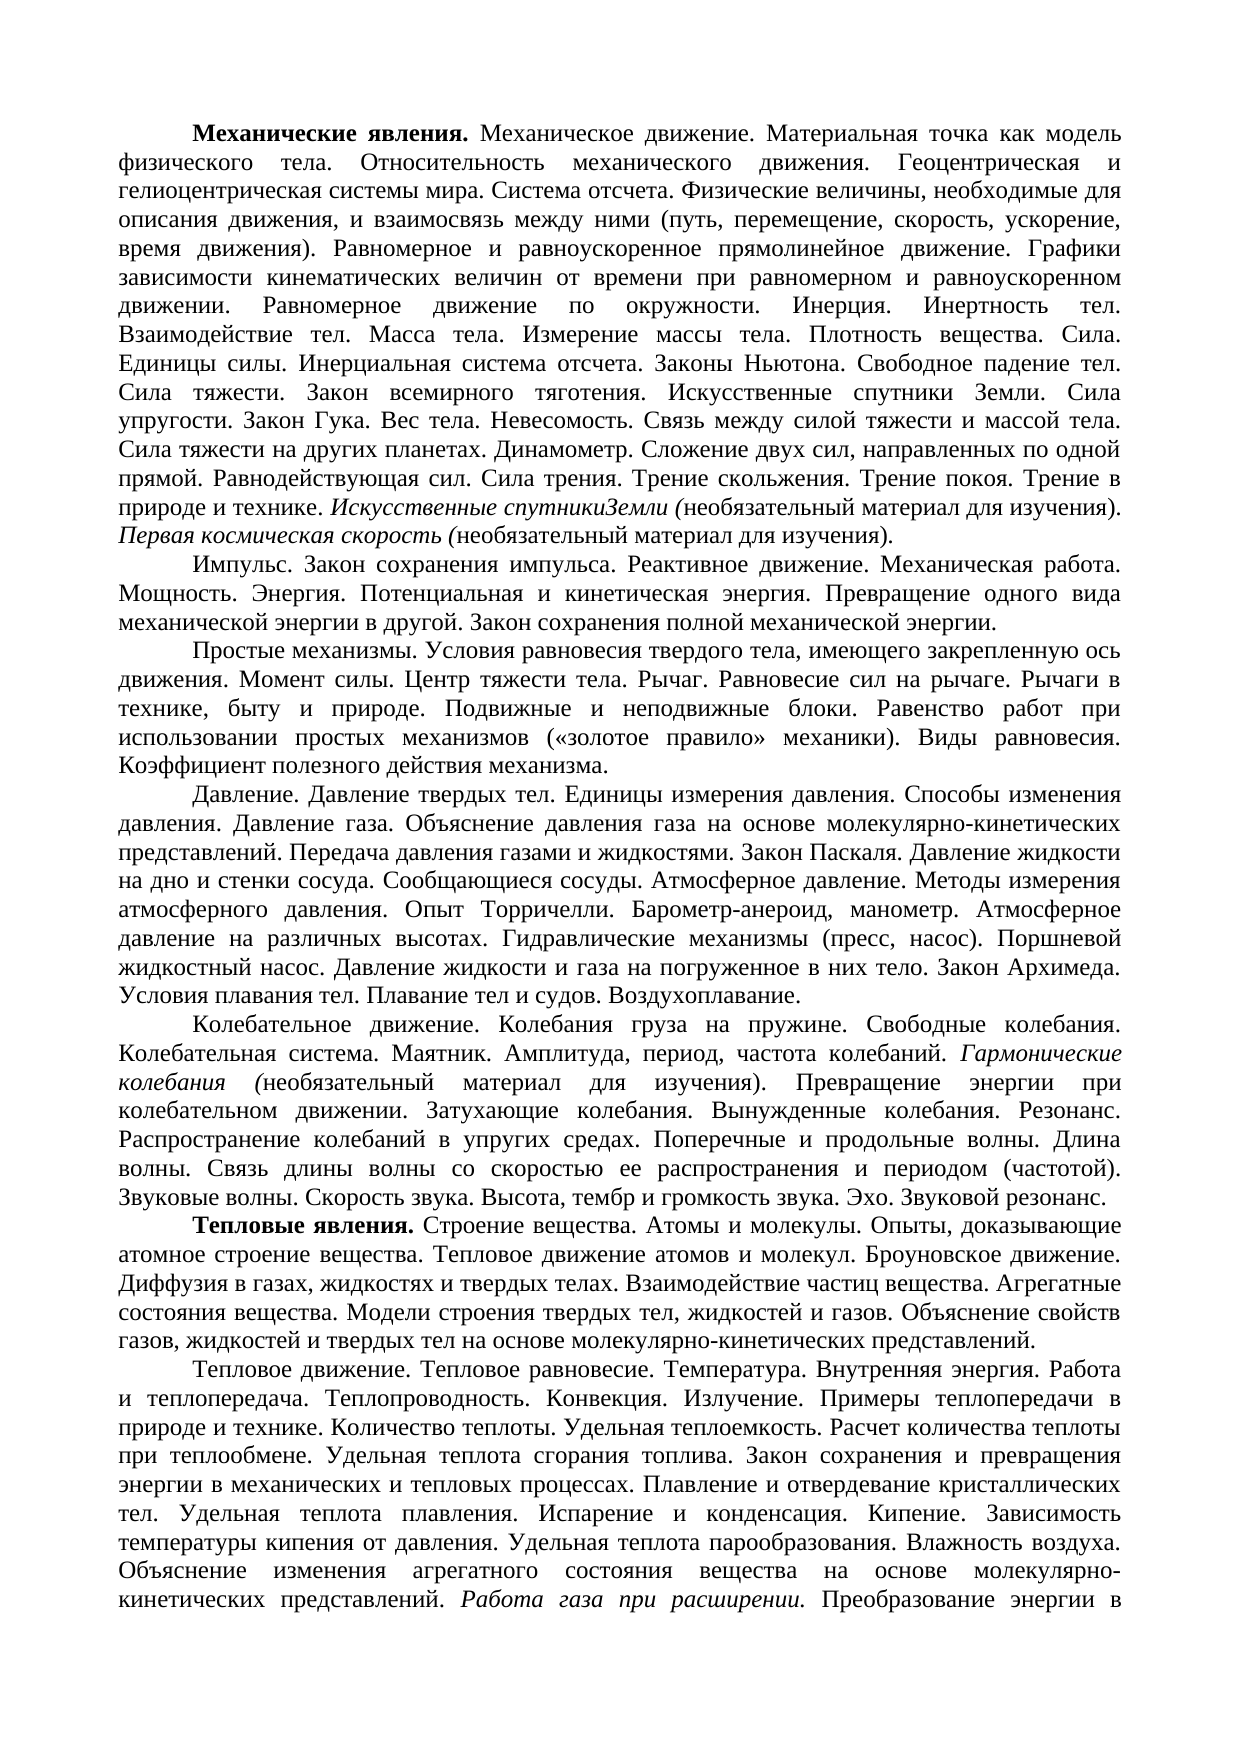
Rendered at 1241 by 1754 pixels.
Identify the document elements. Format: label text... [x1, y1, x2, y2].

text Тепловые явления. Строение вещества. Атомы и молекулы. Опыты, доказывающие атомное строение вещества. Тепловое движение атомов и молекул. Броуновское движение. Диффузия в газах, жидкостях и твердых телах. Взаимодействие частиц вещества. Агрегатные состояния вещества. Модели строения твердых тел, жидкостей и газов. Объяснение свойств газов, жидкостей и твердых тел на основе молекулярно-кинетических представлений. [118, 1211, 1122, 1354]
text Простые механизмы. Условия равновесия твердого тела, имеющего закрепленную ось движения. Момент силы. Центр тяжести тела. Рычаг. Равновесие сил на рычаге. Рычаги в технике, быту и природе. Подвижные и неподвижные блоки. Равенство работ при использовании простых механизмов («золотое правило» механики). Виды равновесия. Коэффициент полезного действия механизма. [118, 636, 1122, 779]
text Колебательное движение. Колебания груза на пружине. Свободные колебания. Колебательная система. Маятник. Амплитуда, период, частота колебаний. Гармонические колебания (необязательный материал для изучения). Превращение энергии при колебательном движении. Затухающие колебания. Вынужденные колебания. Резонанс. Распространение колебаний в упругих средах. Поперечные и продольные волны. Длина волны. Связь длины волны со скоростью ее распространения и периодом (частотой). Звуковые волны. Скорость звука. Высота, тембр и громкость звука. Эхо. Звуковой резонанс. [118, 1009, 1122, 1211]
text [118, 1354, 1122, 1613]
text Механические явления. Механическое движение. Материальная точка как модель физического тела. Относительность механического движения. Геоцентрическая и гелиоцентрическая системы мира. Система отсчета. Физические величины, необходимые для описания движения, и взаимосвязь между ними (путь, перемещение, скорость, ускорение, время движения). Равномерное и равноускоренное прямолинейное движение. Графики зависимости кинематических величин от времени при равномерном и равноускоренном движении. Равномерное движение по окружности. Инерция. Инертность тел. Взаимодействие тел. Масса тела. Измерение массы тела. Плотность вещества. Сила. Единицы силы. Инерциальная система отсчета. Законы Ньютона. Свободное падение тел. Сила тяжести. Закон всемирного тяготения. Искусственные спутники Земли. Сила упругости. Закон Гука. Вес тела. Невесомость. Связь между силой тяжести и массой тела. Сила тяжести на других планетах. Динамометр. Сложение двух сил, направленных по одной прямой. Равнодействующая сил. Сила трения. Трение скольжения. Трение покоя. Трение в природе и технике. Искусственные спутникиЗемли (необязательный материал для изучения). Первая космическая скорость (необязательный материал для изучения). [118, 118, 1122, 549]
text Импульс. Закон сохранения импульса. Реактивное движение. Механическая работа. Мощность. Энергия. Потенциальная и кинетическая энергия. Превращение одного вида механической энергии в другой. Закон сохранения полной механической энергии. [118, 549, 1122, 636]
text Давление. Давление твердых тел. Единицы измерения давления. Способы изменения давления. Давление газа. Объяснение давления газа на основе молекулярно-кинетических представлений. Передача давления газами и жидкостями. Закон Паскаля. Давление жидкости на дно и стенки сосуда. Сообщающиеся сосуды. Атмосферное давление. Методы измерения атмосферного давления. Опыт Торричелли. Барометр-анероид, манометр. Атмосферное давление на различных высотах. Гидравлические механизмы (пресс, насос). Поршневой жидкостный насос. Давление жидкости и газа на погруженное в них тело. Закон Архимеда. Условия плавания тел. Плавание тел и судов. Воздухоплавание. [118, 779, 1122, 1009]
